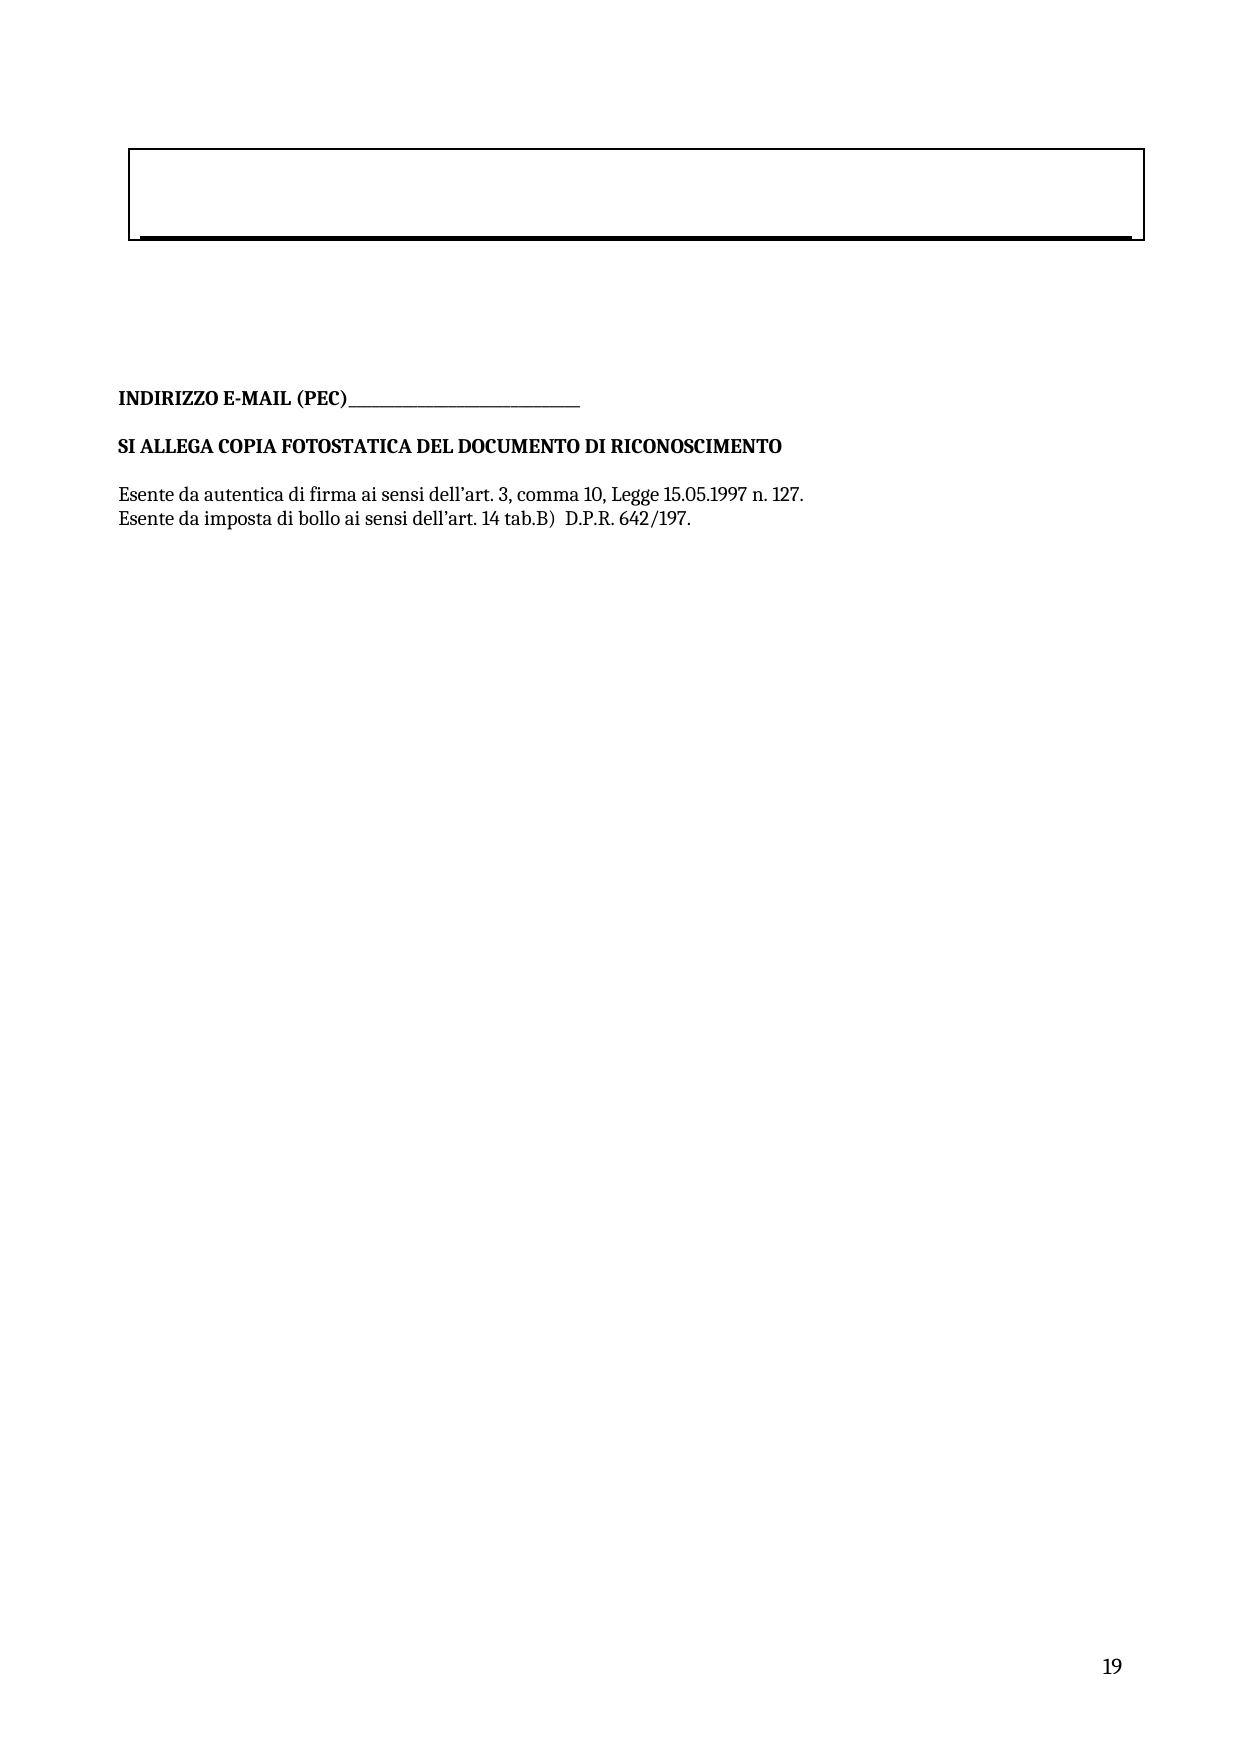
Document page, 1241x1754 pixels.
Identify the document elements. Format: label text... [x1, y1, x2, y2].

text Esente da autentica di firma ai sensi dell’art. 3, comma 10, Legge n. 127. [118, 483, 1122, 507]
text Si allega copia fotostatica del documento di riconoscimento [118, 435, 1122, 459]
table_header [130, 150, 1143, 239]
text INDIRIZZO E-MAIL (PEC)______________________________ [118, 387, 1122, 411]
text Esente da imposta di bollo ai sensi dell’art. 14 tab.B) D.P.R. 642/197. [118, 507, 1122, 531]
